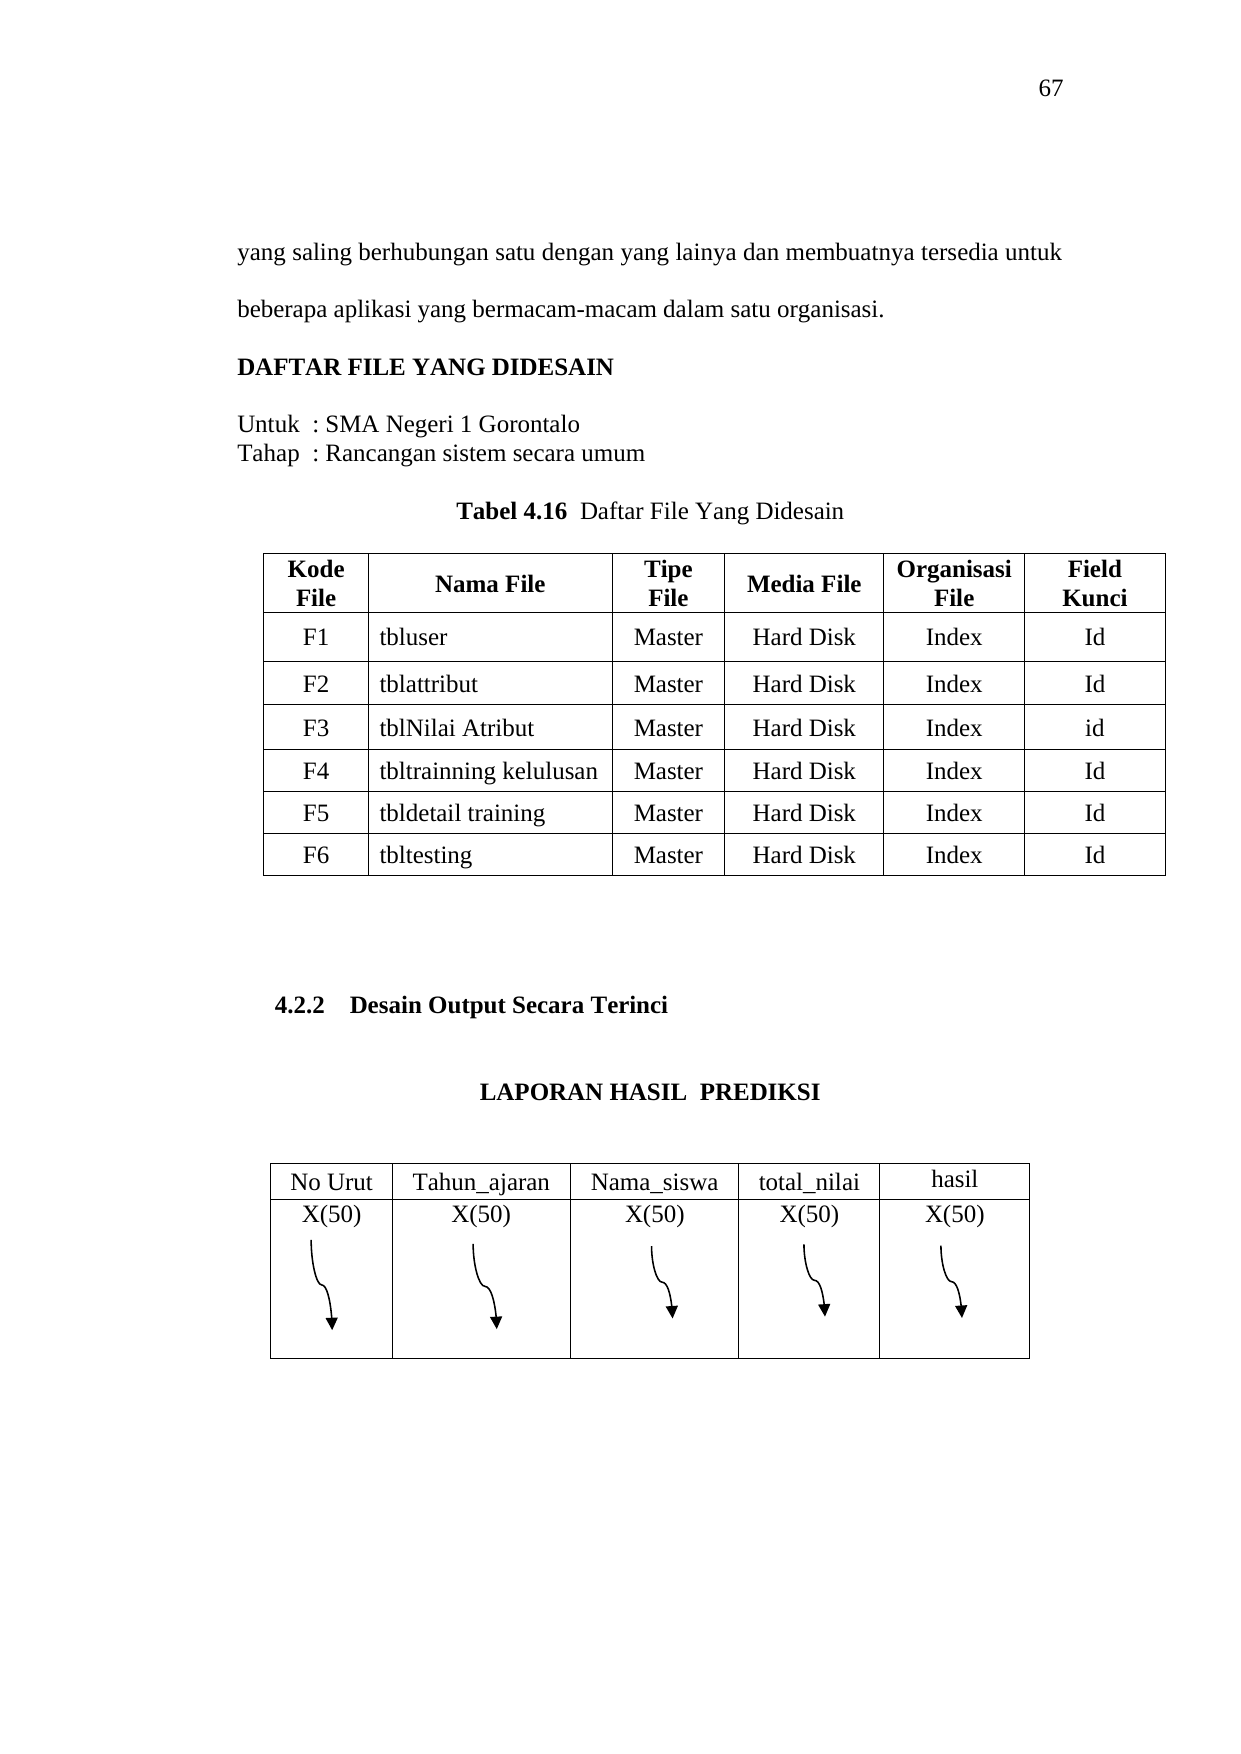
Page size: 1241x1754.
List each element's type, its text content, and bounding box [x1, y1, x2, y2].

table_cell F2 [264, 662, 368, 704]
table_cell Hard Disk [725, 613, 883, 661]
table_cell X(50) [571, 1200, 738, 1358]
table_cell Index [884, 705, 1024, 749]
table_cell tblNilai Atribut [369, 705, 612, 749]
table_cell Index [884, 792, 1024, 833]
table_cell F1 [264, 613, 368, 661]
table_header Kode File [264, 554, 368, 612]
table_cell tbldetail training [369, 792, 612, 833]
table_cell Index [884, 750, 1024, 791]
table_cell Master [613, 662, 724, 704]
table_cell Index [884, 662, 1024, 704]
text LAPORAN HASIL PREDIKSI [237, 1077, 1063, 1106]
text Untuk : SMA Negeri 1 Gorontalo [237, 409, 1063, 438]
table_cell tbltesting [369, 834, 612, 874]
text Tahap : Rancangan sistem secara umum [237, 438, 1063, 467]
table_cell Hard Disk [725, 750, 883, 791]
table_cell Id [1025, 834, 1165, 874]
table_cell Index [884, 834, 1024, 874]
table_cell Hard Disk [725, 834, 883, 874]
table_cell Id [1025, 613, 1165, 661]
table_cell F3 [264, 705, 368, 749]
table_cell Id [1025, 750, 1165, 791]
table_cell F5 [264, 792, 368, 833]
table_cell Hard Disk [725, 792, 883, 833]
table_cell tbltrainning kelulusan [369, 750, 612, 791]
table_header Tahun_ajaran [393, 1164, 570, 1198]
text Tabel 4.16 Daftar File Yang Didesain [237, 496, 1063, 524]
table_header Field Kunci [1025, 554, 1165, 612]
table_header No Urut [271, 1164, 392, 1198]
table_header Nama File [369, 554, 612, 612]
table_cell Master [613, 792, 724, 833]
table_cell Master [613, 834, 724, 874]
table_cell X(50) [739, 1200, 879, 1358]
table_cell Id [1025, 662, 1165, 704]
table_header Media File [725, 554, 883, 612]
table_cell Hard Disk [725, 705, 883, 749]
table_cell tblattribut [369, 662, 612, 704]
table_cell F6 [264, 834, 368, 874]
table_header Tipe File [613, 554, 724, 612]
table_cell F4 [264, 750, 368, 791]
table_header Organisasi File [884, 554, 1024, 612]
table_header hasil [880, 1164, 1029, 1198]
text DAFTAR FILE YANG DIDESAIN [237, 352, 1063, 381]
table_cell Master [613, 613, 724, 661]
subtitle Desain Output Secara Terinci [274, 991, 1063, 1019]
table_cell id [1025, 705, 1165, 749]
table_cell X(50) [271, 1200, 392, 1358]
table_cell Hard Disk [725, 662, 883, 704]
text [237, 237, 1063, 323]
table_cell X(50) [393, 1200, 570, 1358]
table_cell Master [613, 750, 724, 791]
table_cell X(50) [880, 1200, 1029, 1358]
table_cell Id [1025, 792, 1165, 833]
table_header total_nilai [739, 1164, 879, 1198]
table_cell tbluser [369, 613, 612, 661]
table_cell Index [884, 613, 1024, 661]
table_cell Master [613, 705, 724, 749]
table_header Nama_siswa [571, 1164, 738, 1198]
